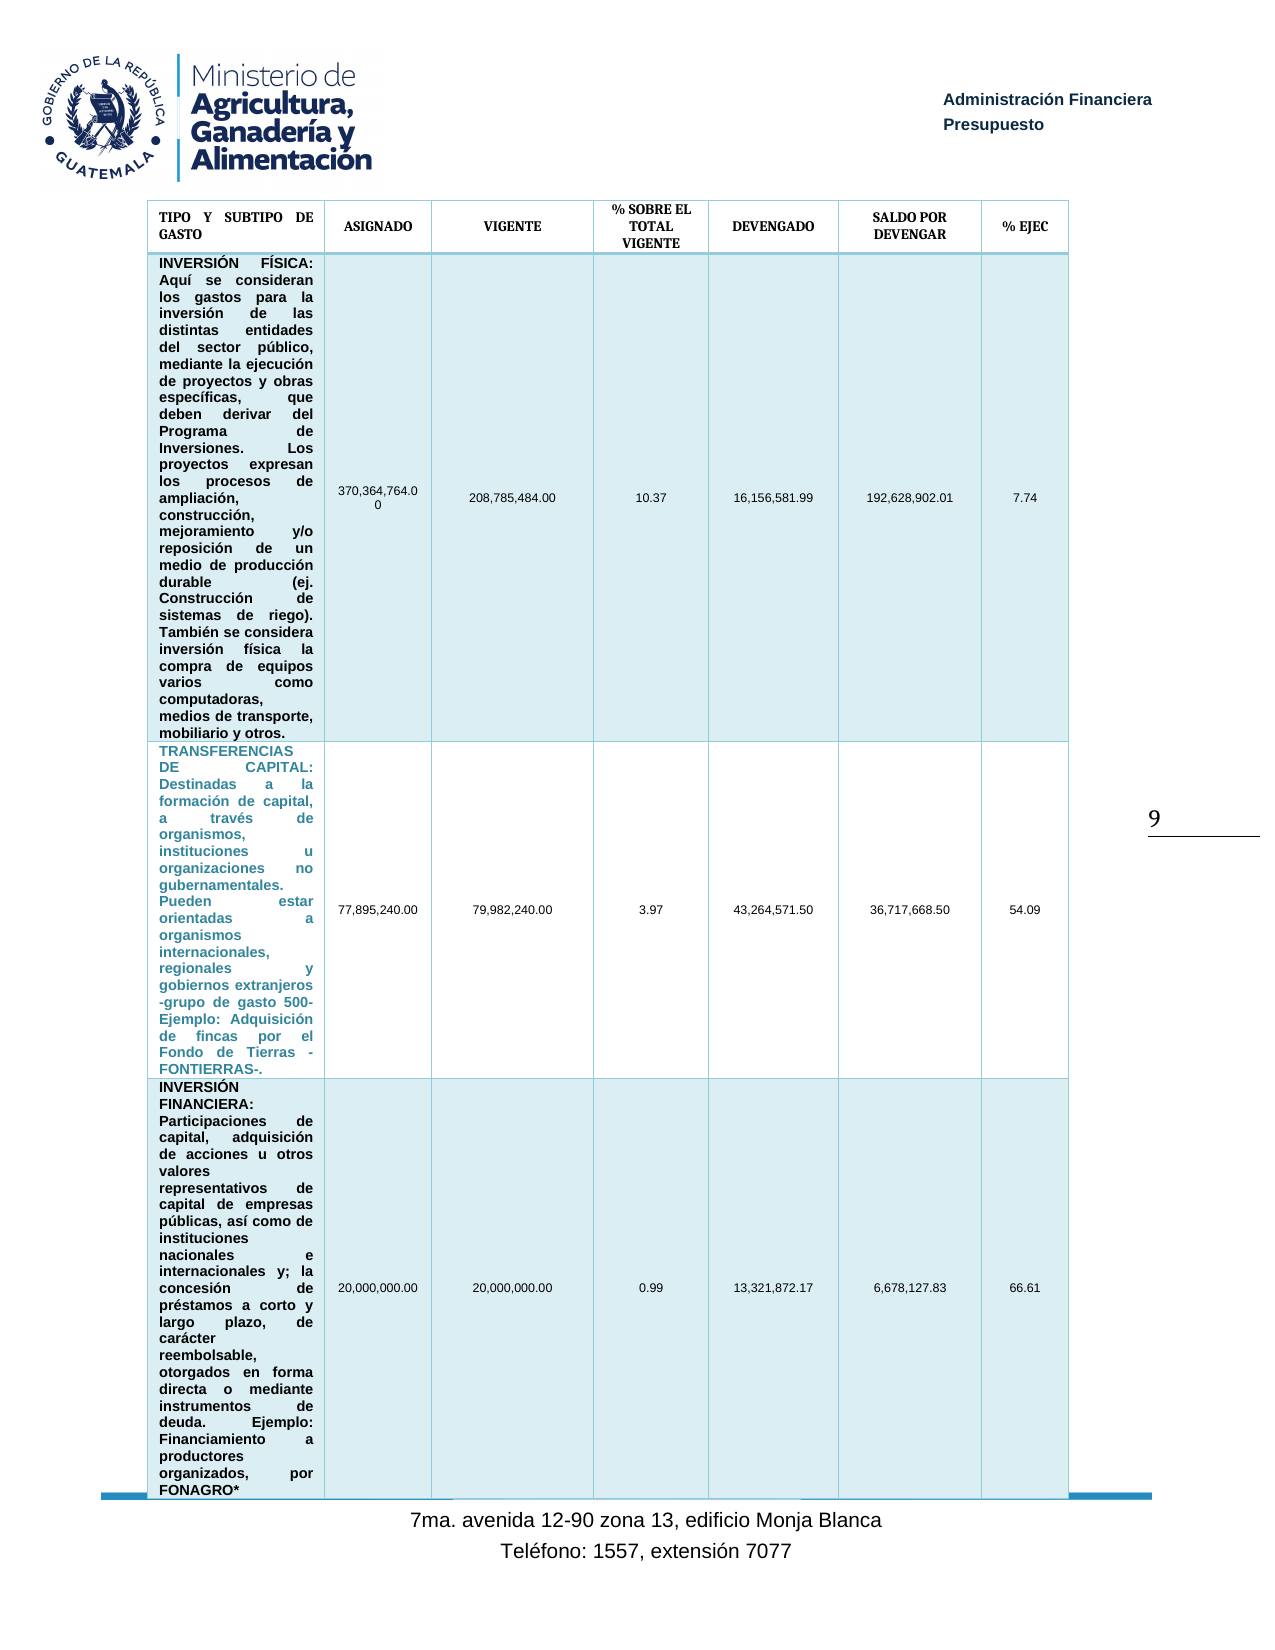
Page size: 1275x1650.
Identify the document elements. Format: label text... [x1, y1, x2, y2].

table_cell 6,678,127.83 [839, 1079, 981, 1498]
table_cell 0.99 [594, 1079, 708, 1498]
table_header DEVENGADO [709, 201, 838, 252]
table_cell 79,982,240.00 [432, 742, 593, 1078]
table_header TIPO Y SUBTIPO DE GASTO [148, 201, 324, 252]
table_cell 7.74 [982, 255, 1068, 741]
table_cell 66.61 [982, 1079, 1068, 1498]
picture [0, 1483, 1264, 1509]
table_cell 36,717,668.50 [839, 742, 981, 1078]
table_cell 208,785,484.00 [432, 255, 593, 741]
table_cell 77,895,240.00 [325, 742, 431, 1078]
table_header SALDO POR DEVENGAR [839, 201, 981, 252]
table_cell INVERSIÓN FINANCIERA: Participaciones de capital, adquisición de acciones u otros valores representativos de capital de empresas públicas, así como de instituciones nacionales e internacionales y; la concesión de préstamos a corto y largo plazo, de carácter reembolsable, otorgados en forma directa o mediante instrumentos de deuda. Ejemplo: Financiamiento a productores organizados, por FONAGRO* [148, 1079, 324, 1498]
table_cell 20,000,000.00 [325, 1079, 431, 1498]
table_cell 13,321,872.17 [709, 1079, 838, 1498]
table_cell INVERSIÓN FÍSICA: Aquí se consideran los gastos para la inversión de las distintas entidades del sector público, mediante la ejecución de proyectos y obras específicas, que deben derivar del Programa de Inversiones. Los proyectos expresan los procesos de ampliación, construcción, mejoramiento y/o reposición de un medio de producción durable (ej. Construcción de sistemas de riego). También se considera inversión física la compra de equipos varios como computadoras, medios de transporte, mobiliario y otros. [148, 255, 324, 741]
table_header % SOBRE EL TOTAL VIGENTE [594, 201, 708, 252]
table_cell 192,628,902.01 [839, 255, 981, 741]
table_cell 54.09 [982, 742, 1068, 1078]
table_cell 3.97 [594, 742, 708, 1078]
table_header VIGENTE [432, 201, 593, 252]
table_cell 20,000,000.00 [432, 1079, 593, 1498]
table_cell 370,364,764.00 [325, 255, 431, 741]
table_cell 16,156,581.99 [709, 255, 838, 741]
table_header % EJEC [982, 201, 1068, 252]
table_cell TRANSFERENCIAS DE CAPITAL: Destinadas a la formación de capital, a través de organismos, instituciones u organizaciones no gubernamentales. Pueden estar orientadas a organismos internacionales, regionales y gobiernos extranjeros -grupo de gasto 500- Ejemplo: Adquisición de fincas por el Fondo de Tierras -FONTIERRAS-. [148, 742, 324, 1078]
picture [32, 46, 386, 192]
table_header ASIGNADO [325, 201, 431, 252]
table_cell 10.37 [594, 255, 708, 741]
table_cell 43,264,571.50 [709, 742, 838, 1078]
